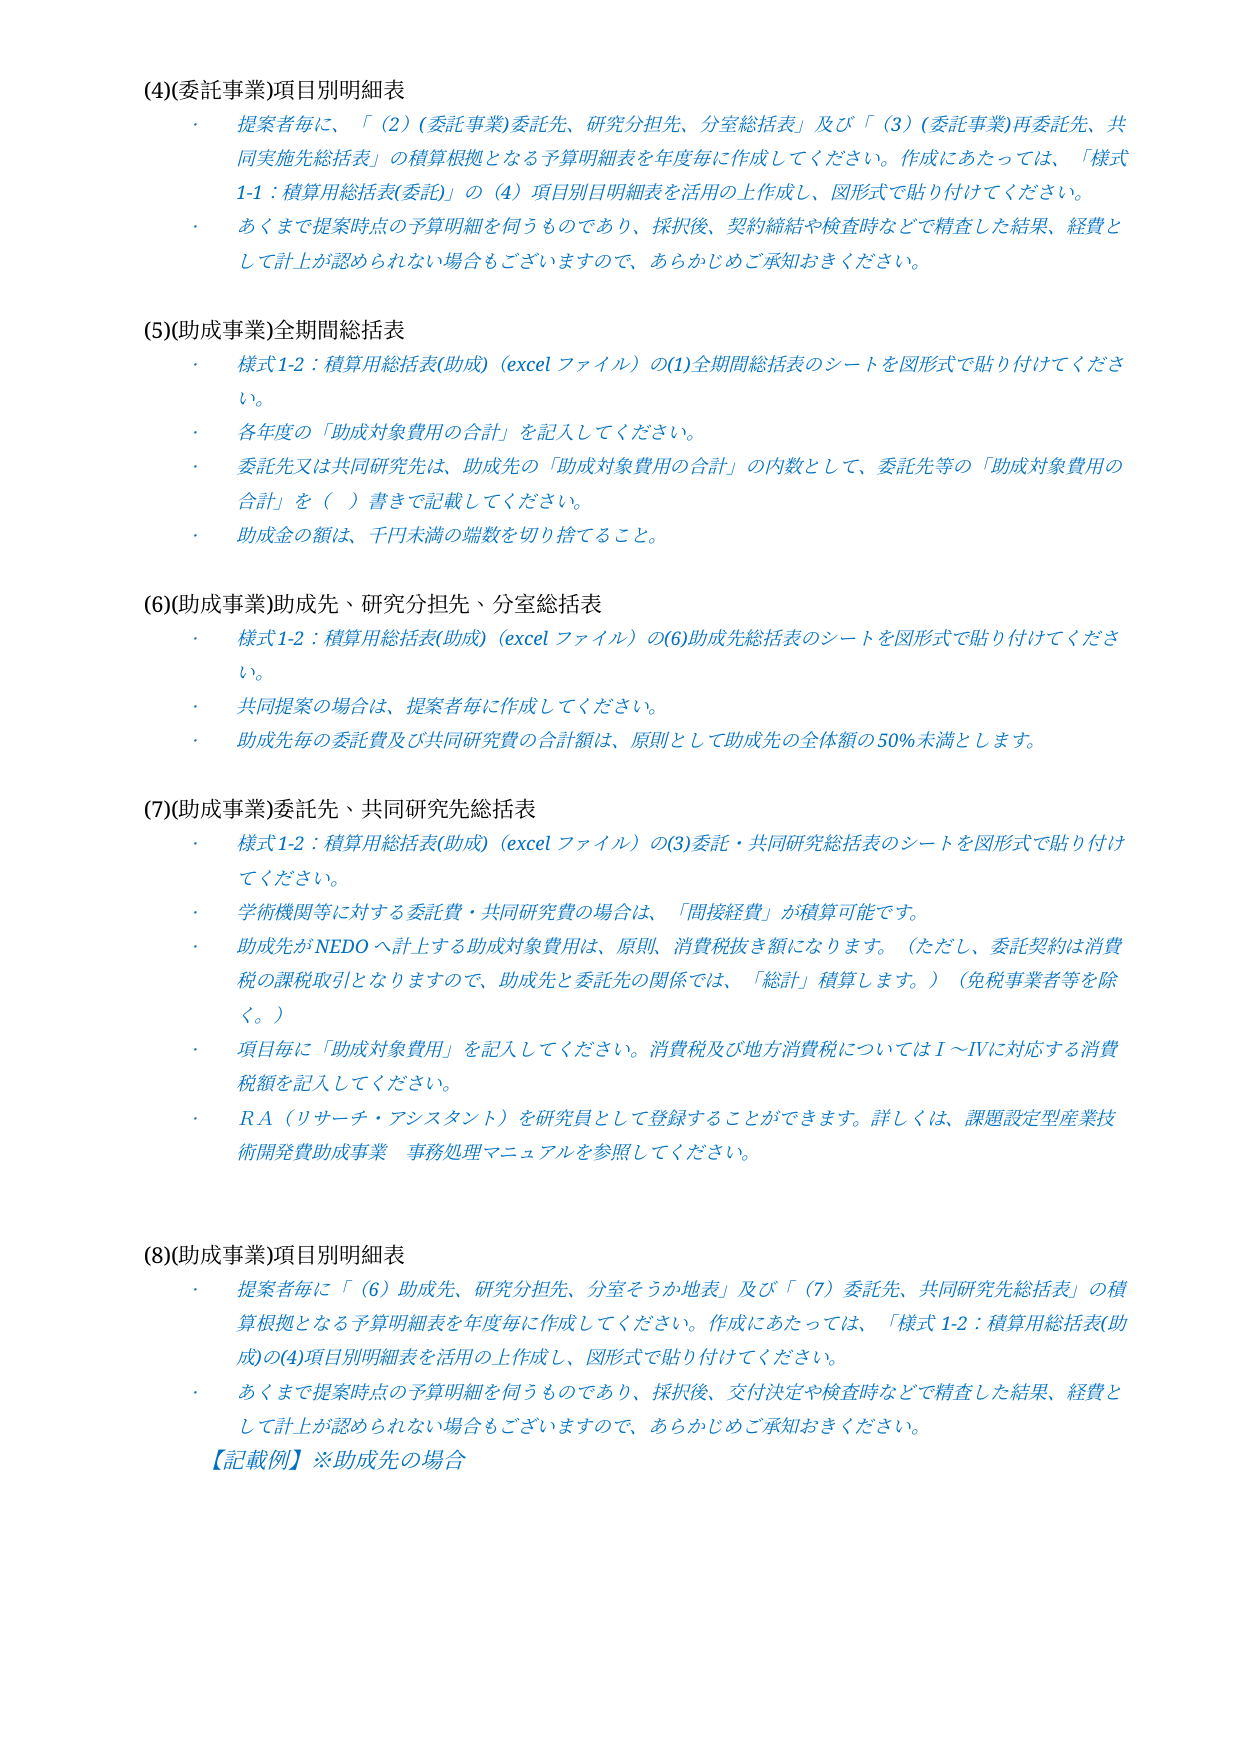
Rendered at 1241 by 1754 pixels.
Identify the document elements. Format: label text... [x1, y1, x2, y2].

list ＲＡ（リサーチ・アシスタント）を研究員として登録することができます。詳しくは、課題設定型産業技術開発費助成事業 事務処理マニュアルを参照してください。 [190, 1100, 1128, 1168]
text 【記載例】※助成先の場合 [200, 1442, 1128, 1477]
list 助成先がNEDOへ計上する助成対象費用は、原則、消費税抜き額になります。（ただし、委託契約は消費税の課税取引となりますので、助成先と委託先の関係では、「総計」積算します。）（免税事業者等を除く。） [190, 928, 1128, 1031]
list 学術機関等に対する委託費・共同研究費の場合は、「間接経費」が積算可能です。 [190, 894, 1128, 928]
list 各年度の「助成対象費用の合計」を記入してください。 [190, 414, 1128, 448]
list 共同提案の場合は、提案者毎に作成してください。 [190, 688, 1128, 723]
list あくまで提案時点の予算明細を伺うものであり、採択後、契約締結や検査時などで精査した結果、経費として計上が認められない場合もございますので、あらかじめご承知おきください。 [190, 209, 1128, 277]
list 助成金の額は、千円未満の端数を切り捨てること。 [190, 517, 1128, 551]
text (4)(委託事業)項目別明細表 [112, 72, 1128, 106]
list 助成先毎の委託費及び共同研究費の合計額は、原則として助成先の全体額の50%未満とします。 [190, 723, 1128, 757]
text (7)(助成事業)委託先、共同研究先総括表 [112, 791, 1128, 826]
list 提案者毎に「（6）助成先、研究分担先、分室そうか地表」及び「（7）委託先、共同研究先総括表」の積算根拠となる予算明細表を年度毎に作成してください。作成にあたっては、「様式1-2：積算用総括表(助成)の(4)項目別明細表を活用の上作成し、図形式で貼り付けてください。 [190, 1271, 1128, 1374]
list 様式1-2：積算用総括表(助成)（excelファイル）の(6)助成先総括表のシートを図形式で貼り付けてください。 [190, 620, 1128, 688]
list 項目毎に「助成対象費用」を記入してください。消費税及び地方消費税についてはⅠ～Ⅳに対応する消費税額を記入してください。 [190, 1031, 1128, 1100]
text (5)(助成事業)全期間総括表 [112, 311, 1128, 346]
list 提案者毎に、「（2）(委託事業)委託先、研究分担先、分室総括表」及び「（3）(委託事業)再委託先、共同実施先総括表」の積算根拠となる予算明細表を年度毎に作成してください。作成にあたっては、「様式1-1：積算用総括表(委託)」の（4）項目別目明細表を活用の上作成し、図形式で貼り付けてください。 [190, 106, 1128, 209]
list 様式1-2：積算用総括表(助成)（excelファイル）の(1)全期間総括表のシートを図形式で貼り付けてください。 [190, 346, 1128, 414]
text (8)(助成事業)項目別明細表 [112, 1237, 1128, 1271]
list あくまで提案時点の予算明細を伺うものであり、採択後、交付決定や検査時などで精査した結果、経費として計上が認められない場合もございますので、あらかじめご承知おきください。 [190, 1374, 1128, 1442]
list 様式1-2：積算用総括表(助成)（excelファイル）の(3)委託・共同研究総括表のシートを図形式で貼り付けてください。 [190, 826, 1128, 894]
text (6)(助成事業)助成先、研究分担先、分室総括表 [112, 586, 1128, 620]
list 委託先又は共同研究先は、助成先の「助成対象費用の合計」の内数として、委託先等の「助成対象費用の合計」を（ ）書きで記載してください。 [190, 448, 1128, 517]
